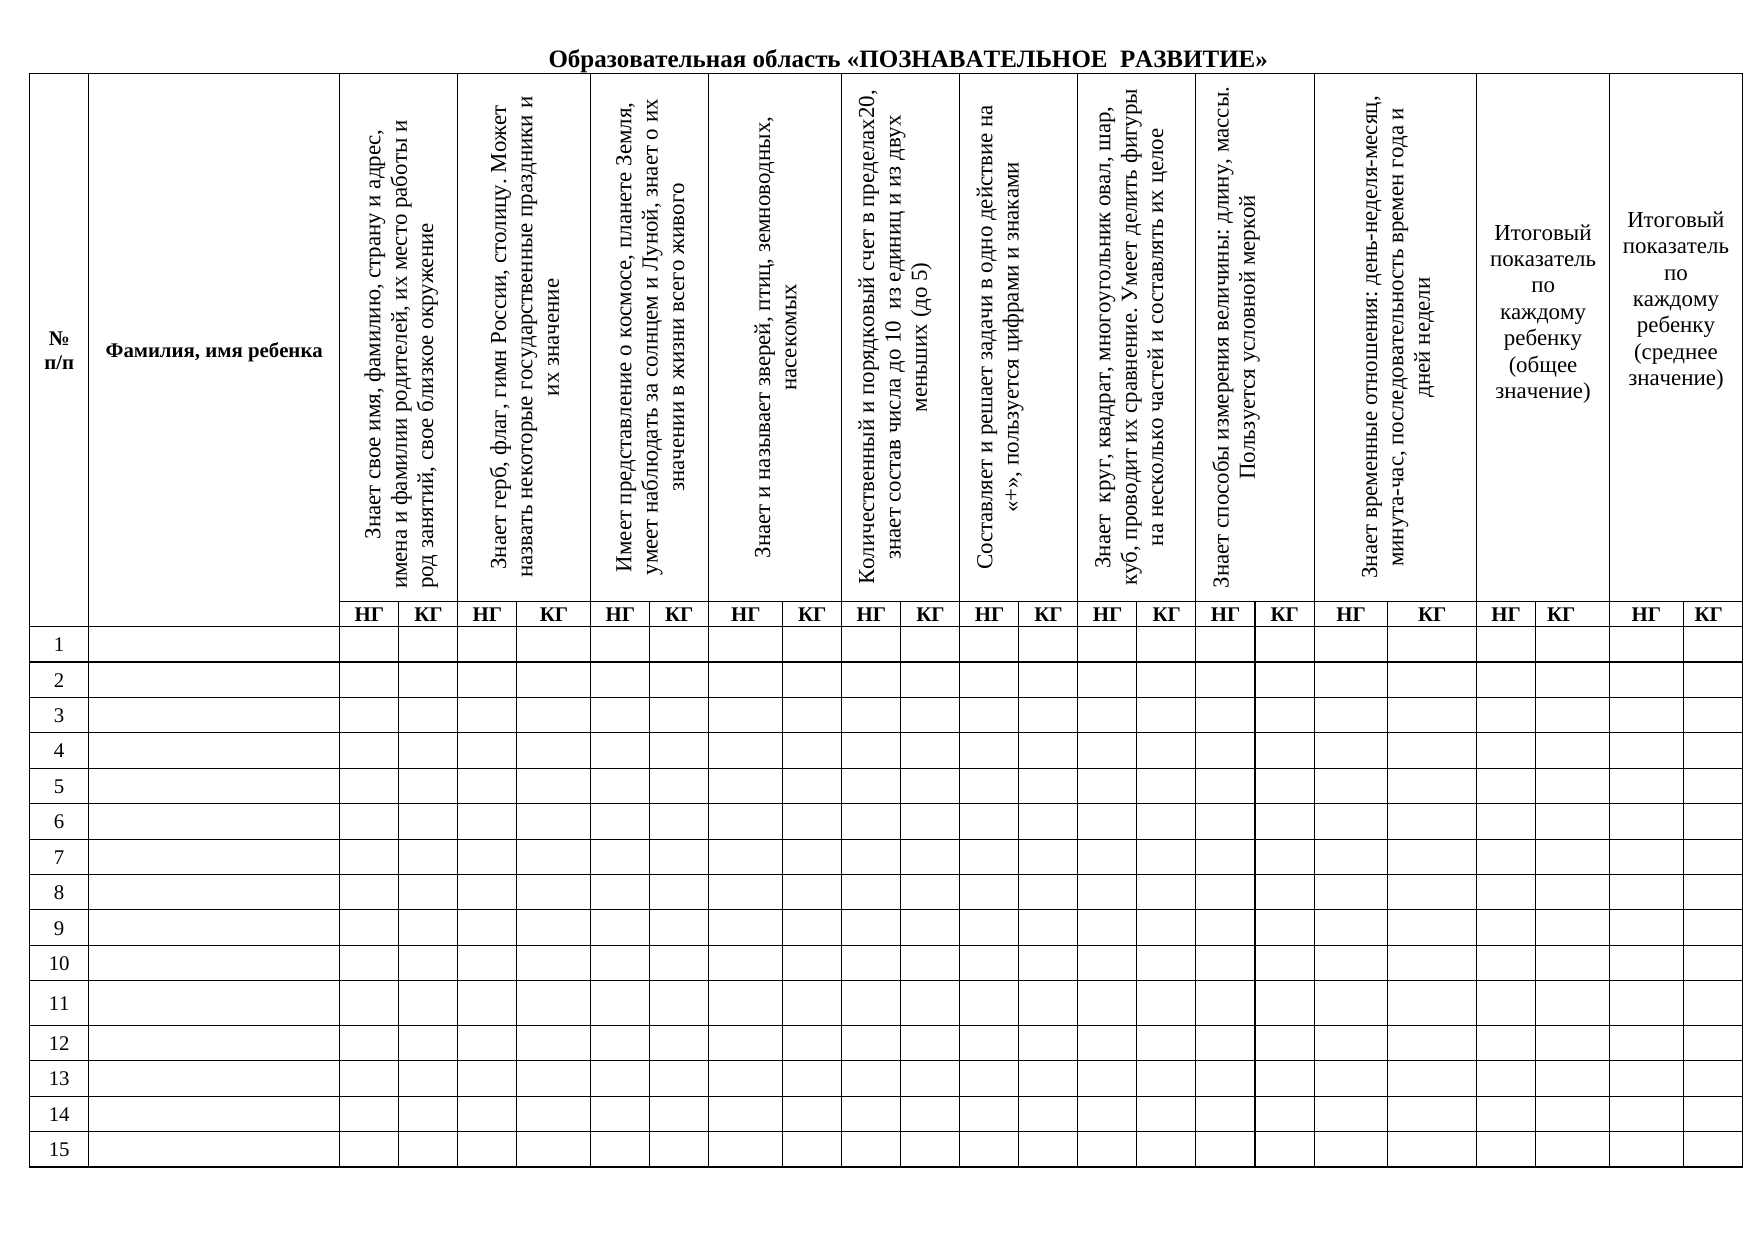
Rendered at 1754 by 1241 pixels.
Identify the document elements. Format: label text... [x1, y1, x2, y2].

table_cell [1137, 733, 1195, 768]
table_cell [591, 804, 649, 838]
table_cell [458, 1097, 516, 1131]
table_cell [399, 981, 457, 1025]
table_cell [1315, 698, 1387, 732]
table_cell [1019, 946, 1077, 980]
table_cell [842, 875, 900, 909]
table_header Имеет представление о космосе, планете Земля, умеет наблюдать за солнцем и Луной, знает о их значении в жизни всего живого [591, 74, 708, 601]
table_cell [1610, 769, 1683, 803]
table_cell [650, 1132, 708, 1166]
table_cell 4 [30, 733, 88, 768]
table_cell [89, 840, 339, 874]
table_cell [1196, 1026, 1254, 1060]
table_cell [517, 804, 590, 838]
table_cell [1477, 627, 1535, 661]
table_header Составляет и решает задачи в одно действие на «+», пользуется цифрами и знаками [960, 74, 1077, 601]
table_cell [399, 875, 457, 909]
table_cell [89, 875, 339, 909]
table_cell [1196, 663, 1254, 697]
table_cell [1610, 627, 1683, 661]
table_cell [1019, 769, 1077, 803]
table_cell [340, 875, 398, 909]
table_cell [1536, 840, 1609, 874]
table_cell [1536, 875, 1609, 909]
table_cell [901, 1132, 959, 1166]
table_cell [960, 1026, 1018, 1060]
table_cell [399, 1061, 457, 1096]
table_header Количественный и порядковый счет в пределах20, знает состав числа до 10 из единиц и из двух меньших (до 5) [842, 74, 959, 601]
table_cell [1137, 663, 1195, 697]
table_cell НГ [591, 602, 649, 626]
table_cell [1137, 1132, 1195, 1166]
table_cell [1196, 875, 1254, 909]
table_cell [842, 663, 900, 697]
table_cell НГ [340, 602, 398, 626]
table_cell [591, 840, 649, 874]
table_cell НГ [1610, 602, 1683, 626]
table_cell КГ [1536, 602, 1609, 626]
table_cell [1684, 946, 1742, 980]
table_cell [399, 946, 457, 980]
table_cell 7 [30, 840, 88, 874]
table_cell [650, 698, 708, 732]
table_cell 8 [30, 875, 88, 909]
table_cell [1477, 1132, 1535, 1166]
table_cell [709, 1061, 782, 1096]
table_cell [458, 840, 516, 874]
table_cell [1137, 875, 1195, 909]
table_cell [1196, 733, 1254, 768]
table_cell [591, 981, 649, 1025]
table_cell [783, 840, 841, 874]
table_cell [517, 910, 590, 945]
table_cell [1536, 733, 1609, 768]
table_cell [1610, 946, 1683, 980]
table_cell НГ [960, 602, 1018, 626]
table_cell [1388, 698, 1476, 732]
table_cell [517, 1097, 590, 1131]
table_cell [709, 981, 782, 1025]
table_cell [1684, 1132, 1742, 1166]
table_cell [89, 1061, 339, 1096]
table_cell [709, 1026, 782, 1060]
table_cell [399, 663, 457, 697]
table_cell [1256, 875, 1314, 909]
table_cell [1388, 769, 1476, 803]
table_cell [960, 804, 1018, 838]
table_cell [1684, 1097, 1742, 1131]
table_cell [340, 627, 398, 661]
table_cell [650, 946, 708, 980]
table_cell [650, 910, 708, 945]
table_cell НГ [1315, 602, 1387, 626]
table_cell 11 [30, 981, 88, 1025]
table_cell [1536, 1026, 1609, 1060]
table_cell [89, 1026, 339, 1060]
table_cell [960, 840, 1018, 874]
table_cell [1388, 733, 1476, 768]
table_cell [517, 1132, 590, 1166]
table_cell [1196, 1097, 1254, 1131]
table_cell [1078, 663, 1136, 697]
table_cell [1019, 981, 1077, 1025]
table_cell [1388, 1061, 1476, 1096]
table_cell [709, 804, 782, 838]
table_cell [591, 627, 649, 661]
table_cell [783, 663, 841, 697]
table_header Знает и называет зверей, птиц, земноводных, насекомых [709, 74, 841, 601]
table_cell [591, 1026, 649, 1060]
table_cell [1536, 769, 1609, 803]
table_cell [901, 910, 959, 945]
table_cell КГ [1388, 602, 1476, 626]
table_cell [842, 733, 900, 768]
table_cell 13 [30, 1061, 88, 1096]
table_cell КГ [1256, 602, 1314, 626]
table_cell [650, 804, 708, 838]
table_cell [1315, 1132, 1387, 1166]
table_cell [901, 875, 959, 909]
table_cell [399, 627, 457, 661]
table_cell [1315, 910, 1387, 945]
table_cell [960, 1132, 1018, 1166]
table_cell [1610, 840, 1683, 874]
table_cell [650, 769, 708, 803]
table_cell [709, 840, 782, 874]
table_cell [1684, 1061, 1742, 1096]
table_cell [1610, 981, 1683, 1025]
table_cell [399, 769, 457, 803]
table_cell [1536, 804, 1609, 838]
table_cell [458, 733, 516, 768]
table_cell [1477, 1026, 1535, 1060]
table_cell [783, 1097, 841, 1131]
table_cell [1610, 910, 1683, 945]
table_cell [1684, 663, 1742, 697]
table_cell [1078, 1061, 1136, 1096]
table_cell [650, 875, 708, 909]
table_cell [1019, 840, 1077, 874]
table_cell [89, 698, 339, 732]
table_cell НГ [458, 602, 516, 626]
table_cell [783, 946, 841, 980]
table_cell [591, 946, 649, 980]
table_cell [517, 1061, 590, 1096]
table_cell [1196, 627, 1254, 661]
table_cell [591, 733, 649, 768]
table_cell [783, 910, 841, 945]
table_cell [340, 910, 398, 945]
table_cell [1610, 804, 1683, 838]
table_cell [458, 627, 516, 661]
table_cell [901, 1061, 959, 1096]
table_cell 14 [30, 1097, 88, 1131]
table_cell [1137, 804, 1195, 838]
table_cell [1477, 910, 1535, 945]
table_cell [1315, 769, 1387, 803]
table_cell НГ [1477, 602, 1535, 626]
table_cell [901, 804, 959, 838]
table_cell [1388, 946, 1476, 980]
table_cell [960, 769, 1018, 803]
table_cell [340, 769, 398, 803]
table_cell [340, 733, 398, 768]
table_cell НГ [842, 602, 900, 626]
table_cell [1610, 733, 1683, 768]
table_cell [1536, 1061, 1609, 1096]
table_cell [901, 1026, 959, 1060]
table_cell [842, 698, 900, 732]
table_cell [1078, 733, 1136, 768]
table_cell [1477, 663, 1535, 697]
table_cell [458, 804, 516, 838]
table_cell [1078, 910, 1136, 945]
table_cell [901, 946, 959, 980]
table_cell [1610, 1026, 1683, 1060]
table_cell [709, 698, 782, 732]
table_cell [399, 1026, 457, 1060]
table_cell [901, 1097, 959, 1131]
table_cell [960, 875, 1018, 909]
table_cell [340, 804, 398, 838]
table_cell [842, 981, 900, 1025]
table_cell [1256, 981, 1314, 1025]
table_cell [960, 663, 1018, 697]
table_cell КГ [783, 602, 841, 626]
table_cell [1256, 1026, 1314, 1060]
table_cell [842, 804, 900, 838]
table_cell [901, 981, 959, 1025]
table_cell [1536, 946, 1609, 980]
table_cell [89, 1132, 339, 1166]
table_cell [709, 627, 782, 661]
table_cell [842, 1097, 900, 1131]
table_cell НГ [709, 602, 782, 626]
table_cell [399, 840, 457, 874]
table_cell 1 [30, 627, 88, 661]
table_cell [1019, 1026, 1077, 1060]
table_cell [1315, 1097, 1387, 1131]
table_cell [709, 875, 782, 909]
table_cell [340, 840, 398, 874]
table_cell [1256, 910, 1314, 945]
table_cell [783, 875, 841, 909]
table_cell [89, 981, 339, 1025]
table_cell [650, 663, 708, 697]
table_cell [591, 910, 649, 945]
table_cell [842, 769, 900, 803]
table_cell [1388, 663, 1476, 697]
table_cell [1477, 733, 1535, 768]
table_cell [1536, 627, 1609, 661]
table_cell [1196, 698, 1254, 732]
table_cell [1019, 698, 1077, 732]
table_cell [842, 946, 900, 980]
table_cell [709, 1132, 782, 1166]
table_cell [1196, 840, 1254, 874]
table_cell [1684, 804, 1742, 838]
table_cell [1477, 840, 1535, 874]
table_cell [960, 946, 1018, 980]
table_cell [1684, 733, 1742, 768]
table_cell [458, 910, 516, 945]
table_cell [650, 733, 708, 768]
table_cell [1019, 627, 1077, 661]
table_cell [89, 1097, 339, 1131]
table_cell [1610, 1132, 1683, 1166]
table_cell 9 [30, 910, 88, 945]
table_cell [1196, 1132, 1254, 1166]
table_cell [650, 1097, 708, 1131]
table_cell [458, 1132, 516, 1166]
table_header Знает герб, флаг, гимн России, столицу. Может назвать некоторые государственные праздники и их значение [458, 74, 590, 601]
table_cell [399, 1097, 457, 1131]
table_cell [1315, 663, 1387, 697]
table_cell [1536, 663, 1609, 697]
table_header Итоговый показатель по каждому ребенку (среднее значение) [1610, 74, 1742, 601]
table_cell [1256, 1097, 1314, 1131]
table_cell КГ [650, 602, 708, 626]
table_cell [89, 663, 339, 697]
table_cell [1078, 946, 1136, 980]
table_cell [458, 1061, 516, 1096]
table_cell [591, 1132, 649, 1166]
table_cell [783, 1132, 841, 1166]
table_cell [1315, 804, 1387, 838]
table_cell [1196, 1061, 1254, 1096]
table_cell [1536, 981, 1609, 1025]
table_cell [340, 1061, 398, 1096]
table_cell [1536, 698, 1609, 732]
table_cell 10 [30, 946, 88, 980]
table_cell [1256, 840, 1314, 874]
table_cell [1388, 875, 1476, 909]
table_cell [1610, 875, 1683, 909]
table_cell [960, 627, 1018, 661]
table_cell [591, 1061, 649, 1096]
table_cell [517, 1026, 590, 1060]
table_cell [1256, 733, 1314, 768]
table_cell [1019, 1061, 1077, 1096]
table_cell КГ [1684, 602, 1742, 626]
table_cell [960, 910, 1018, 945]
table_cell [960, 1097, 1018, 1131]
table_cell [1019, 663, 1077, 697]
table_cell [1019, 1132, 1077, 1166]
table_cell [1684, 875, 1742, 909]
table_cell [901, 769, 959, 803]
table_cell [1388, 1132, 1476, 1166]
table_cell [1137, 981, 1195, 1025]
table_cell [842, 840, 900, 874]
table_cell [458, 769, 516, 803]
table_header Знает способы измерения величины: длину, массы. Пользуется условной меркой [1196, 74, 1314, 601]
table_cell [340, 981, 398, 1025]
table_cell [1078, 981, 1136, 1025]
table_cell [1078, 804, 1136, 838]
table_cell 5 [30, 769, 88, 803]
table_cell [458, 946, 516, 980]
table_cell КГ [901, 602, 959, 626]
table_cell [1137, 1026, 1195, 1060]
table_cell [783, 698, 841, 732]
table_cell [517, 981, 590, 1025]
table_cell КГ [1137, 602, 1195, 626]
table_cell [783, 804, 841, 838]
table_cell [1388, 627, 1476, 661]
table_cell [399, 1132, 457, 1166]
table_cell [1684, 910, 1742, 945]
table_cell [709, 663, 782, 697]
table_cell [399, 698, 457, 732]
table_cell [1137, 1097, 1195, 1131]
table_cell [1078, 769, 1136, 803]
table_cell [709, 946, 782, 980]
table_cell [89, 733, 339, 768]
table_cell [1388, 840, 1476, 874]
table_cell [1684, 698, 1742, 732]
table_cell [1315, 1061, 1387, 1096]
table_cell КГ [399, 602, 457, 626]
table_cell [842, 1061, 900, 1096]
table_cell [1388, 1026, 1476, 1060]
table_cell [901, 840, 959, 874]
table_cell [1078, 698, 1136, 732]
table_cell [1477, 1097, 1535, 1131]
table_cell [517, 769, 590, 803]
table_cell [1477, 1061, 1535, 1096]
table_cell 2 [30, 663, 88, 697]
table_cell [1315, 840, 1387, 874]
table_cell [1137, 627, 1195, 661]
table_cell [650, 1061, 708, 1096]
table_cell [517, 663, 590, 697]
table_cell [783, 733, 841, 768]
table_cell [1256, 1132, 1314, 1166]
table_header Знает круг, квадрат, многоугольник овал, шар, куб, проводит их сравнение. Умеет делить фигуры на несколько частей и составлять их целое [1078, 74, 1195, 601]
table_cell [1256, 698, 1314, 732]
table_cell [517, 875, 590, 909]
table_cell [1477, 804, 1535, 838]
table_cell [591, 875, 649, 909]
table_cell [709, 769, 782, 803]
table_cell [1137, 698, 1195, 732]
table_cell [591, 663, 649, 697]
table_cell НГ [1078, 602, 1136, 626]
table_cell 3 [30, 698, 88, 732]
table_cell [1256, 769, 1314, 803]
table_cell [1078, 627, 1136, 661]
table_cell [1477, 769, 1535, 803]
table_cell [1610, 1097, 1683, 1131]
table_cell [1019, 875, 1077, 909]
table_cell [783, 981, 841, 1025]
table_cell [1477, 946, 1535, 980]
table_cell [517, 946, 590, 980]
table_cell [517, 698, 590, 732]
table_header Знает свое имя, фамилию, страну и адрес, имена и фамилии родителей, их место работы и род занятий, свое близкое окружение [340, 74, 457, 601]
table_cell [1388, 910, 1476, 945]
table_cell [517, 840, 590, 874]
table_cell [783, 1026, 841, 1060]
table_cell [1256, 1061, 1314, 1096]
table_cell [1684, 769, 1742, 803]
table_cell 12 [30, 1026, 88, 1060]
table_cell [901, 663, 959, 697]
table_cell [458, 1026, 516, 1060]
table_cell [960, 698, 1018, 732]
table_cell [399, 804, 457, 838]
table_cell [1196, 769, 1254, 803]
table_cell [1196, 946, 1254, 980]
table_cell [517, 733, 590, 768]
table_cell [1137, 946, 1195, 980]
table_cell [1078, 1097, 1136, 1131]
table_cell [340, 946, 398, 980]
table_cell [1137, 1061, 1195, 1096]
table_header Итоговый показатель по каждому ребенку (общее значение) [1477, 74, 1609, 601]
table_cell [591, 1097, 649, 1131]
table_cell [709, 1097, 782, 1131]
table_cell [842, 1026, 900, 1060]
table_cell [1477, 981, 1535, 1025]
table_cell [1196, 804, 1254, 838]
table_cell [1315, 627, 1387, 661]
table_cell [1315, 733, 1387, 768]
table_cell [1388, 804, 1476, 838]
table_cell [399, 910, 457, 945]
table_cell [960, 981, 1018, 1025]
table_cell [1196, 981, 1254, 1025]
table_cell [1536, 1132, 1609, 1166]
table_cell [1137, 840, 1195, 874]
table_cell [709, 910, 782, 945]
table_cell [650, 1026, 708, 1060]
table_cell [1610, 663, 1683, 697]
table_header Фамилия, имя ребенка [89, 74, 339, 626]
table_cell [901, 733, 959, 768]
table_cell [842, 1132, 900, 1166]
table_cell [901, 698, 959, 732]
table_cell [1315, 875, 1387, 909]
table_cell [1019, 1097, 1077, 1131]
table_cell [1256, 804, 1314, 838]
table_cell [1684, 981, 1742, 1025]
table_cell [1315, 981, 1387, 1025]
table_cell [650, 981, 708, 1025]
table_header Знает временные отношения: день-неделя-месяц, минута-час, последовательность времен года и дней недели [1315, 74, 1476, 601]
table_cell [340, 1026, 398, 1060]
table_cell [1610, 698, 1683, 732]
table_cell [1315, 946, 1387, 980]
table_cell [650, 840, 708, 874]
table_cell 6 [30, 804, 88, 838]
table_cell [1684, 627, 1742, 661]
table_cell КГ [517, 602, 590, 626]
table_cell [1315, 1026, 1387, 1060]
table_cell [517, 627, 590, 661]
table_cell [960, 733, 1018, 768]
table_cell КГ [1019, 602, 1077, 626]
table_cell [1610, 1061, 1683, 1096]
table_cell [458, 663, 516, 697]
table_cell [89, 946, 339, 980]
table_cell [1078, 1026, 1136, 1060]
table_cell [340, 663, 398, 697]
text Образовательная область «ПОЗНАВАТЕЛЬНОЕ РАЗВИТИЕ» [118, 44, 1698, 73]
table_cell [1078, 1132, 1136, 1166]
table_cell [89, 804, 339, 838]
table_cell [89, 627, 339, 661]
table_cell [1388, 1097, 1476, 1131]
table_cell [1137, 769, 1195, 803]
table_cell [783, 627, 841, 661]
table_cell [650, 627, 708, 661]
table_cell [709, 733, 782, 768]
table_cell [458, 875, 516, 909]
table_cell [842, 910, 900, 945]
table_cell [1078, 840, 1136, 874]
table_cell [458, 981, 516, 1025]
table_cell [901, 627, 959, 661]
table_cell [340, 1097, 398, 1131]
table_cell [1078, 875, 1136, 909]
table_cell [1256, 946, 1314, 980]
table_cell [1019, 910, 1077, 945]
table_cell [591, 769, 649, 803]
table_cell НГ [1196, 602, 1254, 626]
table_cell [591, 698, 649, 732]
table_cell [340, 1132, 398, 1166]
table_cell [1019, 733, 1077, 768]
table_cell 15 [30, 1132, 88, 1166]
table_cell [1477, 698, 1535, 732]
table_cell [1388, 981, 1476, 1025]
table_cell [1137, 910, 1195, 945]
table_cell [1477, 875, 1535, 909]
table_cell [1536, 1097, 1609, 1131]
table_cell [1256, 663, 1314, 697]
table_cell [399, 733, 457, 768]
table_cell [340, 698, 398, 732]
table_cell [1684, 1026, 1742, 1060]
table_cell [1019, 804, 1077, 838]
table_cell [89, 910, 339, 945]
table_cell [1536, 910, 1609, 945]
table_cell [1684, 840, 1742, 874]
table_cell [783, 1061, 841, 1096]
table_cell [1196, 910, 1254, 945]
table_cell [89, 769, 339, 803]
table_cell [960, 1061, 1018, 1096]
table_cell [783, 769, 841, 803]
table_cell [458, 698, 516, 732]
table_cell [842, 627, 900, 661]
table_cell [1256, 627, 1314, 661]
table_header № п/п [30, 74, 88, 626]
